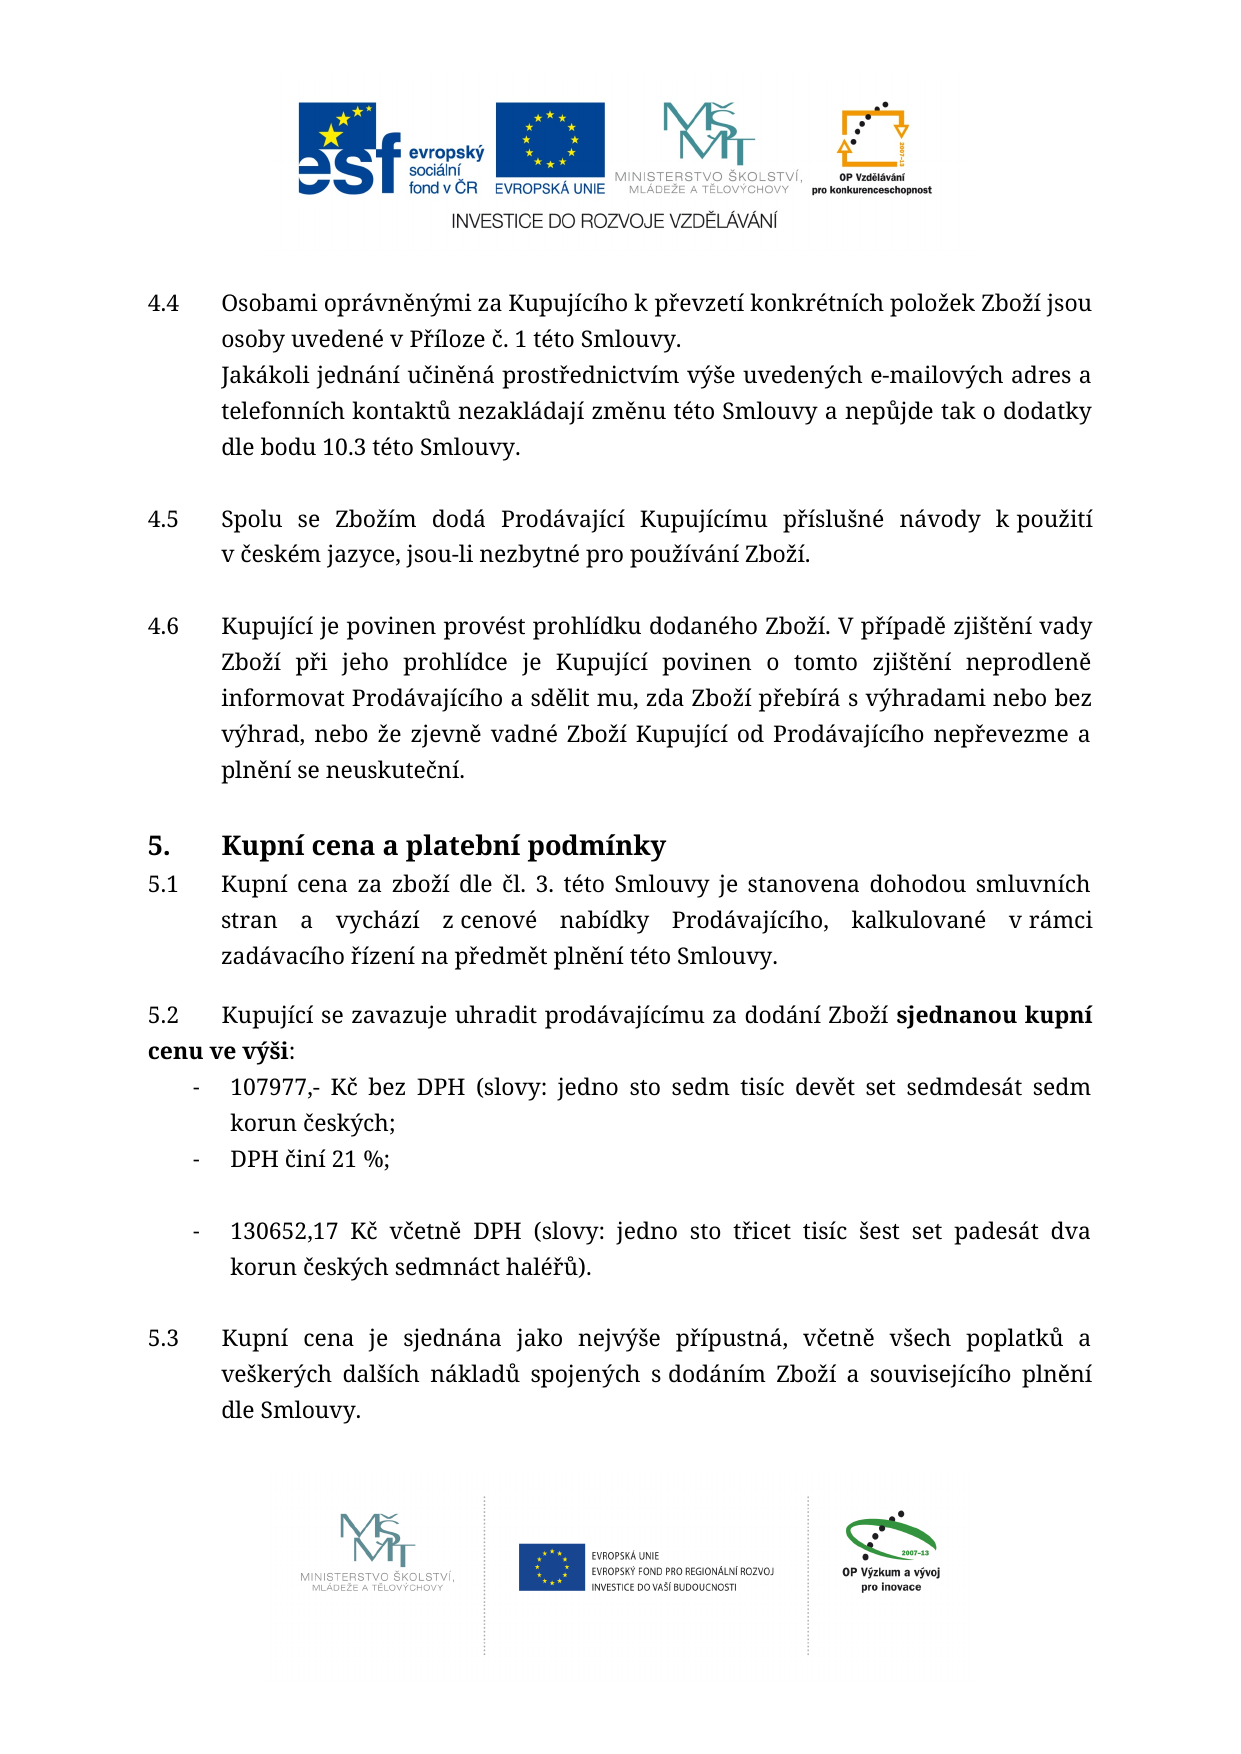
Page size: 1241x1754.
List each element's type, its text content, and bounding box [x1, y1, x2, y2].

list DPH činí 21 %; [193, 1143, 1093, 1174]
text 4.5 Spolu se Zbožím dodá Prodávající Kupujícímu příslušné návody k použití v českém jazyce, jsou-li nezbytné pro používání Zboží. [148, 502, 1093, 570]
text 4.6 Kupující je povinen provést prohlídku dodaného Zboží. V případě zjištění vady Zboží při jeho prohlídce je Kupující povinen o tomto zjištění neprodleně informovat Prodávajícího a sdělit mu, zda Zboží přebírá s výhradami nebo bez výhrad, nebo že zjevně vadné Zboží Kupující od Prodávajícího nepřevezme a plnění se neuskuteční. [148, 610, 1093, 785]
picture [265, 73, 975, 251]
list 130652,17 Kč včetně DPH (slovy: jedno sto třicet tisíc šest set padesát dva korun českých sedmnáct haléřů). [193, 1214, 1093, 1282]
list 107977,- Kč bez DPH (slovy: jedno sto sedm tisíc devět set sedmdesát sedm korun českých; [193, 1071, 1093, 1138]
text 5. Kupní cena a platební podmínky [148, 826, 1093, 863]
text Jakákoli jednání učiněná prostřednictvím výše uvedených e-mailových adres a telefonních kontaktů nezakládají změnu této Smlouvy a nepůjde tak o dodatky dle bodu 10.3 této Smlouvy. [221, 359, 1093, 462]
text 5.2 Kupující se zavazuje uhradit prodávajícímu za dodání Zboží sjednanou kupní cenu ve výši: [148, 999, 1093, 1066]
text 4.4 Osobami oprávněnými za Kupujícího k převzetí konkrétních položek Zboží jsou osoby uvedené v Příloze č. 1 této Smlouvy. [148, 287, 1093, 354]
text 5.1 Kupní cena za zboží dle čl. 3. této Smlouvy je stanovena dohodou smluvních stran a vychází z cenové nabídky Prodávajícího, kalkulované v rámci zadávacího řízení na předmět plnění této Smlouvy. [148, 868, 1093, 971]
text 5.3 Kupní cena je sjednána jako nejvýše přípustná, včetně všech poplatků a veškerých dalších nákladů spojených s dodáním Zboží a souvisejícího plnění dle Smlouvy. [148, 1322, 1093, 1426]
picture [265, 1470, 975, 1681]
